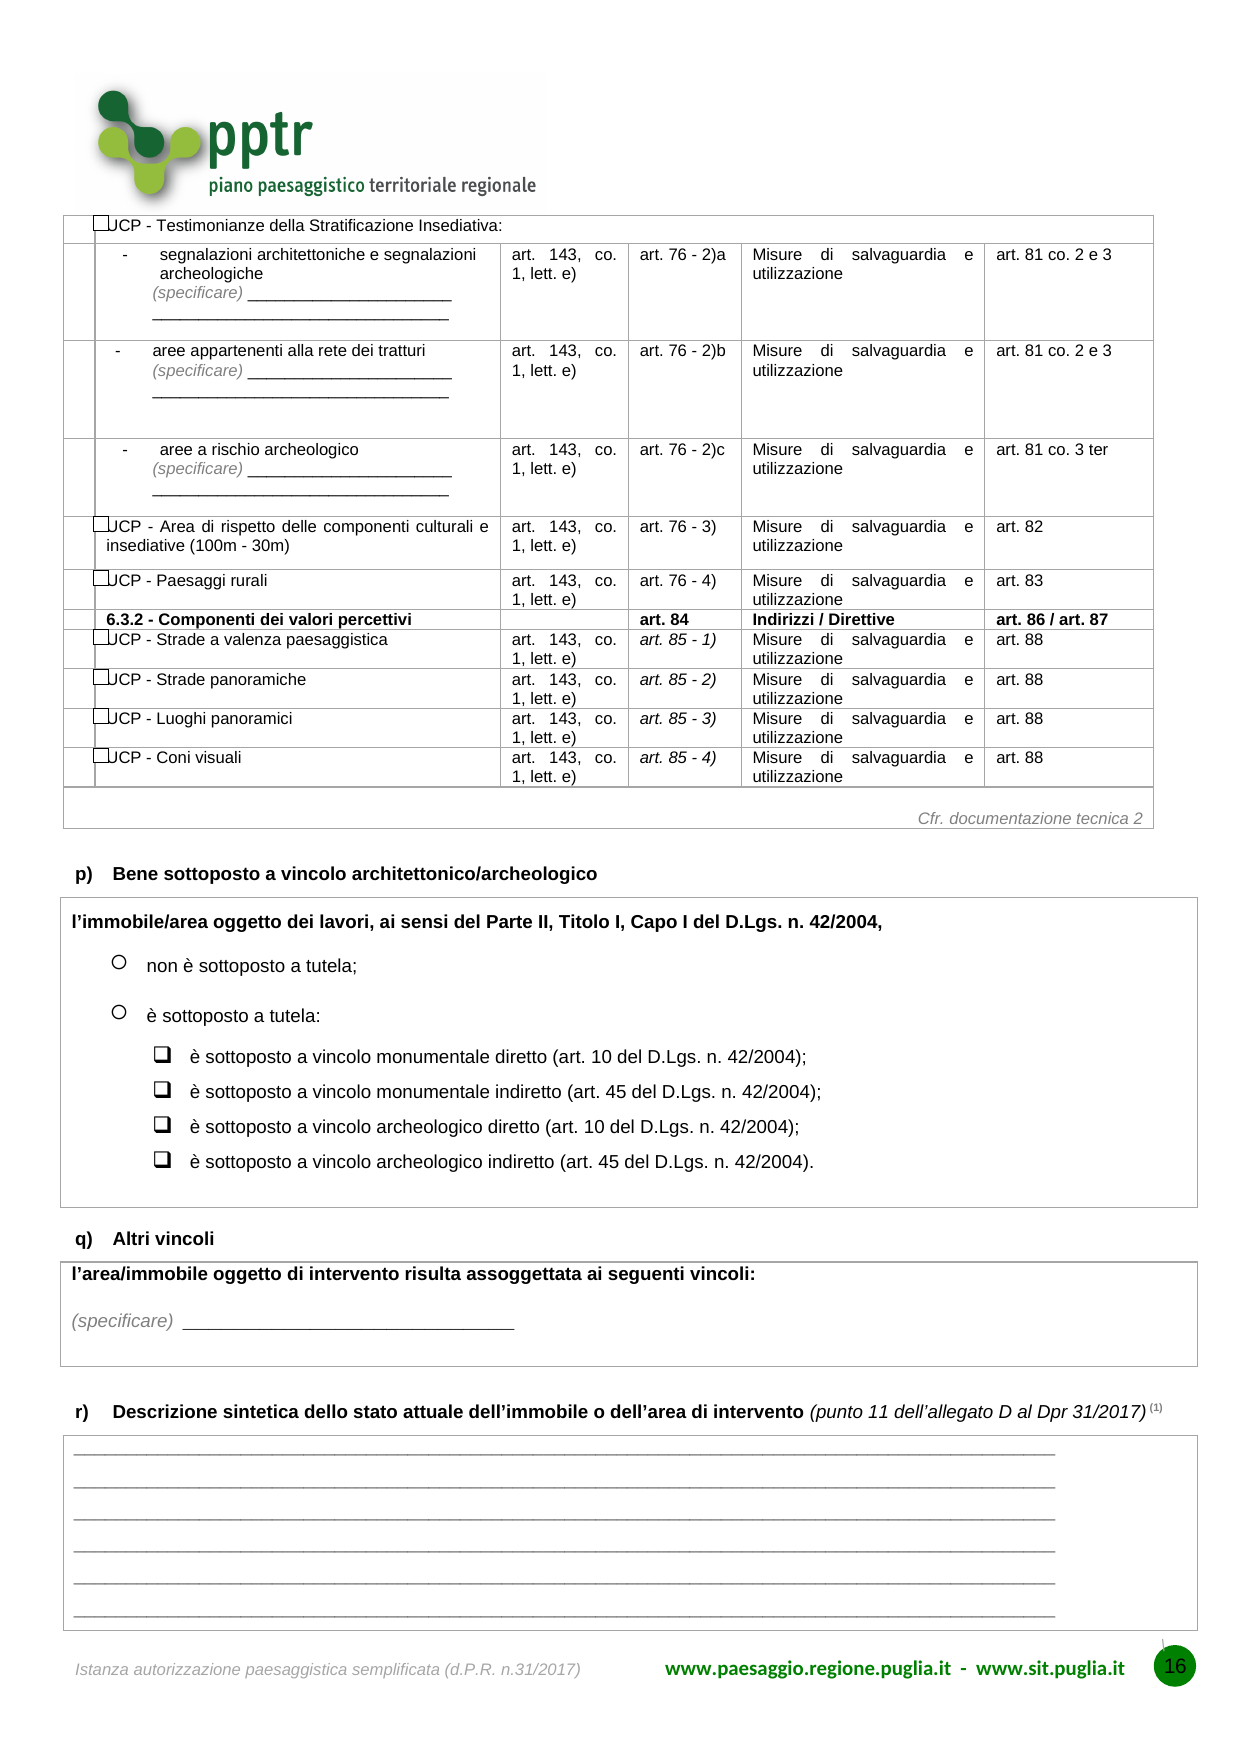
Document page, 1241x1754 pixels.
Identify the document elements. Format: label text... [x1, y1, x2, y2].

table_cell art. 76 - 4) [629, 570, 741, 609]
table_cell Misure di salvaguardia e utilizzazione [742, 630, 984, 668]
table_cell art. 85 - 4) [629, 748, 741, 786]
table_cell art. 83 [985, 570, 1153, 609]
table_cell Indirizzi / Direttive [742, 610, 984, 629]
table_cell Misure di salvaguardia e utilizzazione [742, 748, 984, 786]
table_cell art. 143, co. 1, lett. e) [501, 630, 628, 668]
table_cell UCP - Area di rispetto delle componenti culturali e insediative (100m - 30m) [96, 517, 500, 569]
table_cell art. 85 - 2) [629, 669, 741, 708]
table_header l’area/immobile oggetto di intervento risulta assoggettata ai seguenti vincoli: (specificare) __________________________ [61, 1263, 1197, 1366]
table_cell art. 85 - 1) [629, 630, 741, 668]
table_cell Misure di salvaguardia e utilizzazione [742, 709, 984, 747]
table_cell art. 82 [985, 517, 1153, 569]
table_cell Misure di salvaguardia e utilizzazione [742, 439, 984, 516]
table_cell [64, 748, 94, 786]
table_cell [64, 216, 94, 243]
table_cell art. 76 - 3) [629, 517, 741, 569]
table_cell UCP - Strade panoramiche [96, 669, 500, 708]
table_cell [64, 439, 94, 516]
table_cell art. 85 - 3) [629, 709, 741, 747]
table_cell art. 143, co. 1, lett. e) [501, 669, 628, 708]
table_cell Cfr. documentazione tecnica 2 [64, 788, 1153, 828]
table_cell Misure di salvaguardia e utilizzazione [742, 244, 984, 340]
table_cell segnalazioni architettoniche e segnalazioni archeologiche (specificare) ______________________ ________________________________ [96, 244, 500, 340]
table_cell art. 84 [629, 610, 741, 629]
list Descrizione sintetica dello stato attuale dell’immobile o dell’area di intervento (punto 11 dell’allegato D al Dpr 31/2017) (1) [75, 1401, 1165, 1423]
table_header l’immobile/area oggetto dei lavori, ai sensi del Parte II, Titolo I, Capo I del D.Lgs. n. 42/2004, non è sottoposto a tutela; è sottoposto a tutela: è sottoposto a vincolo monumentale diretto (art. 10 del D.Lgs. n. 42/2004); è sottoposto a vincolo monumentale indiretto (art. 45 del D.Lgs. n. 42/2004); è sottoposto a vincolo archeologico diretto (art. 10 del D.Lgs. n. 42/2004); è sottoposto a vincolo archeologico indiretto (art. 45 del D.Lgs. n. 42/2004). [61, 898, 1197, 1207]
table_cell art. 88 [985, 748, 1153, 786]
table_cell UCP - Testimonianze della Stratificazione Insediativa: [96, 216, 1153, 243]
table_cell Misure di salvaguardia e utilizzazione [742, 517, 984, 569]
table_cell Misure di salvaguardia e utilizzazione [742, 669, 984, 708]
table_cell UCP - Coni visuali [96, 748, 500, 786]
table_cell UCP - Luoghi panoramici [96, 709, 500, 747]
picture [75, 73, 547, 215]
table_cell [64, 341, 94, 438]
table_cell art. 88 [985, 669, 1153, 708]
table_cell art. 76 - 2)b [629, 341, 741, 438]
list Bene sottoposto a vincolo architettonico/archeologico [75, 863, 1165, 885]
table_cell art. 88 [985, 630, 1153, 668]
table_cell [64, 630, 94, 668]
table_cell art. 76 - 2)a [629, 244, 741, 340]
table_cell 6.3.2 - Componenti dei valori percettivi [96, 610, 500, 629]
table_cell art. 143, co. 1, lett. e) [501, 709, 628, 747]
table_cell [64, 517, 94, 569]
table_cell aree appartenenti alla rete dei tratturi (specificare) ______________________ ________________________________ [96, 341, 500, 438]
table_cell Misure di salvaguardia e utilizzazione [742, 341, 984, 438]
table_cell art. 143, co. 1, lett. e) [501, 244, 628, 340]
table_cell art. 88 [985, 709, 1153, 747]
table_cell art. 76 - 2)c [629, 439, 741, 516]
table_cell UCP - Paesaggi rurali [96, 570, 500, 609]
table_cell [64, 709, 94, 747]
table_cell art. 143, co. 1, lett. e) [501, 570, 628, 609]
table_cell art. 81 co. 3 ter [985, 439, 1153, 516]
table_cell aree a rischio archeologico (specificare) ______________________ ________________________________ [96, 439, 500, 516]
table_cell [501, 610, 628, 629]
table_cell [64, 610, 94, 629]
table_cell art. 86 / art. 87 [985, 610, 1153, 629]
table_cell Misure di salvaguardia e utilizzazione [742, 570, 984, 609]
table_cell art. 143, co. 1, lett. e) [501, 341, 628, 438]
table_cell art. 81 co. 2 e 3 [985, 341, 1153, 438]
list Altri vincoli [75, 1227, 1165, 1249]
table_cell art. 143, co. 1, lett. e) [501, 439, 628, 516]
table_cell art. 81 co. 2 e 3 [985, 244, 1153, 340]
table_cell UCP - Strade a valenza paesaggistica [96, 630, 500, 668]
table_cell [64, 570, 94, 609]
table_cell art. 143, co. 1, lett. e) [501, 748, 628, 786]
table_cell [64, 244, 94, 340]
table_cell art. 143, co. 1, lett. e) [501, 517, 628, 569]
table_cell [64, 669, 94, 708]
